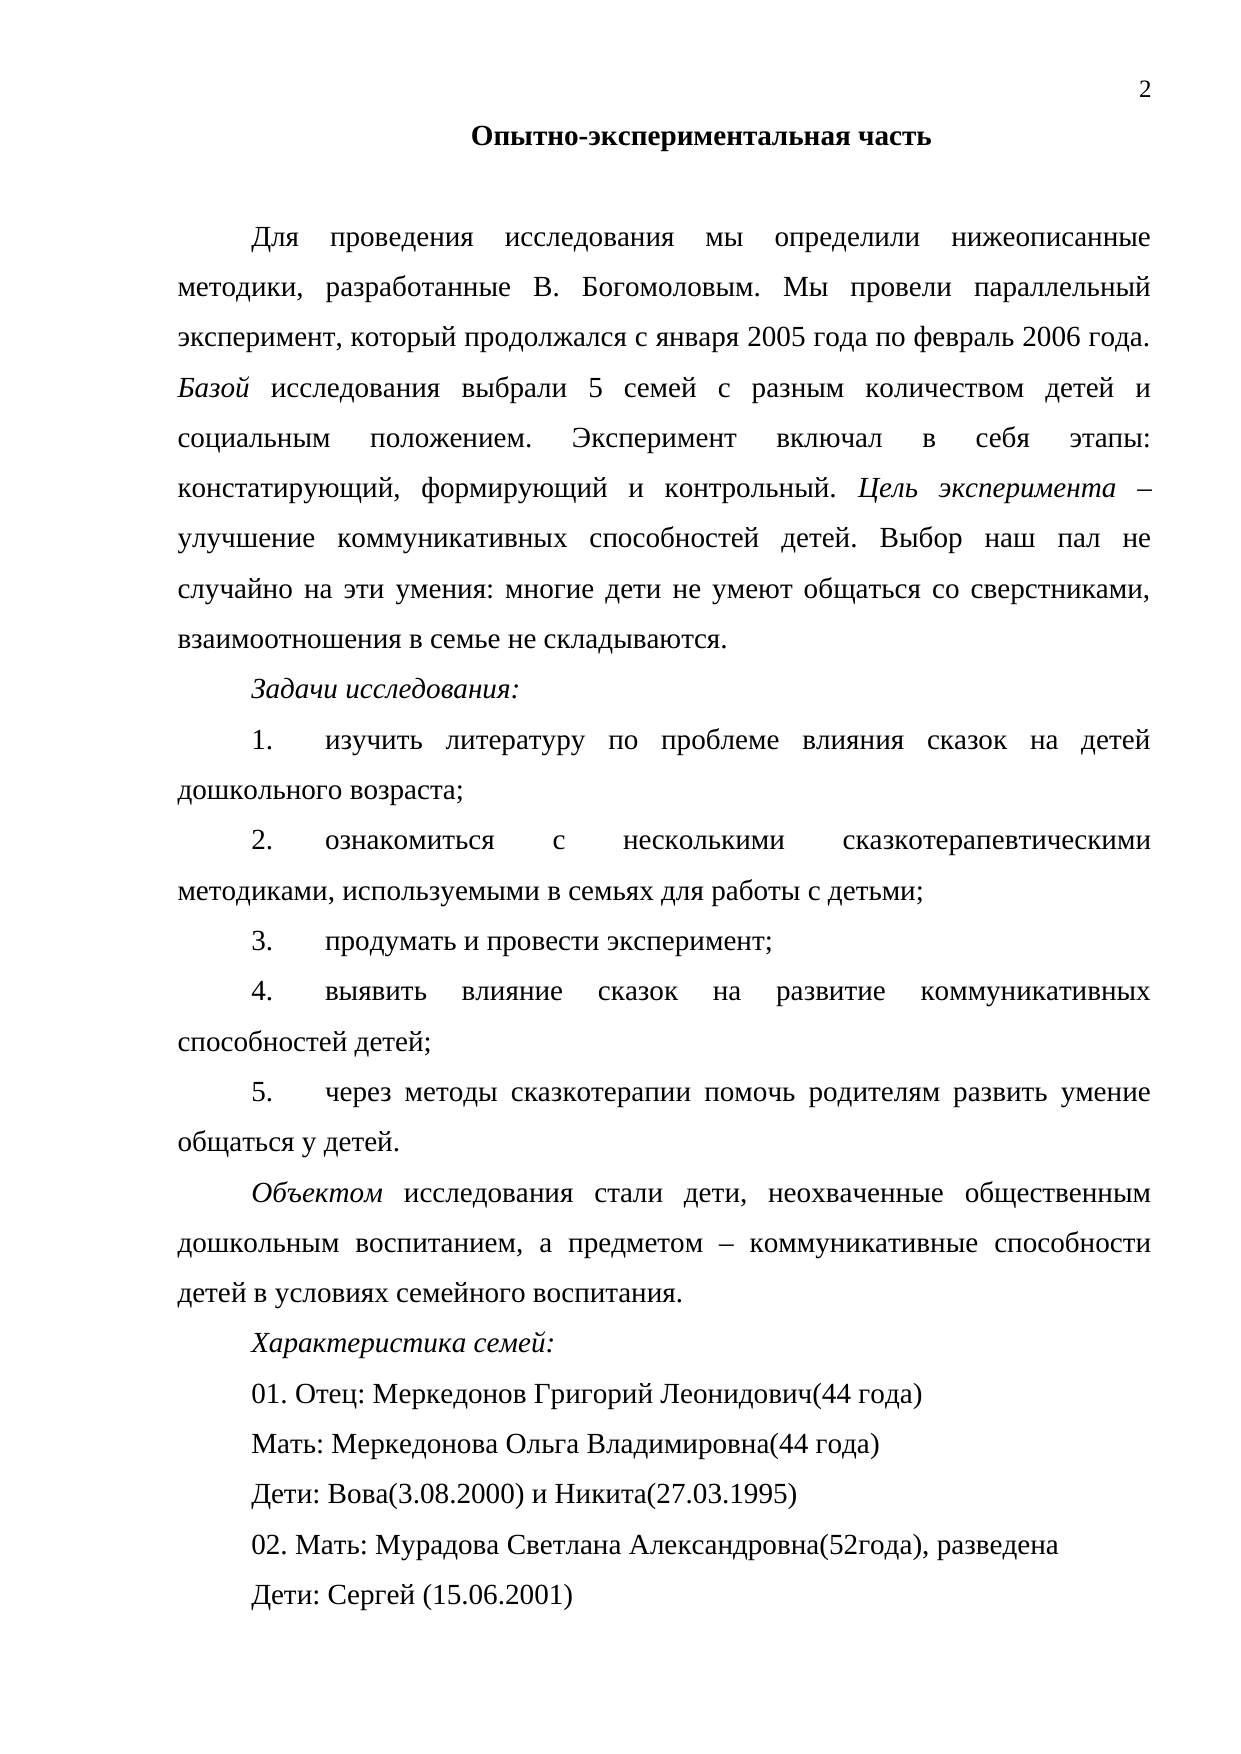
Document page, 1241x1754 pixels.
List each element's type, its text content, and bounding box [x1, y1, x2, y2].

text Дети: Вова(3.08.2000) и Никита(27.03.1995) [177, 1477, 1152, 1510]
list через методы сказкотерапии помочь родителям развить умение общаться у детей. [177, 1074, 1152, 1158]
list продумать и провести эксперимент; [177, 923, 1152, 957]
list ознакомиться с несколькими сказкотерапевтическими методиками, используемыми в семьях для работы с детьми; [177, 822, 1152, 906]
list выявить влияние сказок на развитие коммуникативных способностей детей; [177, 973, 1152, 1057]
text 01. Отец: Меркедонов Григорий Леонидович(44 года) [177, 1376, 1152, 1409]
text Дети: Сергей (15.06.2001) [177, 1577, 1152, 1611]
text Для проведения исследования мы определили нижеописанные методики, разработанные В. Богомоловым. Мы провели параллельный эксперимент, который продолжался с января 2005 года по февраль 2006 года. Базой исследования выбрали 5 семей с разным количеством детей и социальным положением. Эксперимент включал в себя этапы: констатирующий, формирующий и контрольный. Цель эксперимента – улучшение коммуникативных способностей детей. Выбор наш пал не случайно на эти умения: многие дети не умеют общаться со сверстниками, взаимоотношения в семье не складываются. [177, 219, 1152, 655]
text Мать: Меркедонова Ольга Владимировна(44 года) [177, 1426, 1152, 1460]
list изучить литературу по проблеме влияния сказок на детей дошкольного возраста; [177, 722, 1152, 806]
text Объектом исследования стали дети, неохваченные общественным дошкольным воспитанием, а предметом – коммуникативные способности детей в условиях семейного воспитания. [177, 1175, 1152, 1309]
text Опытно-экспериментальная часть [177, 118, 1152, 152]
text 02. Мать: Мурадова Светлана Александровна(52года), разведена [177, 1527, 1152, 1560]
text Задачи исследования: [177, 672, 1152, 705]
text Характеристика семей: [177, 1326, 1152, 1359]
